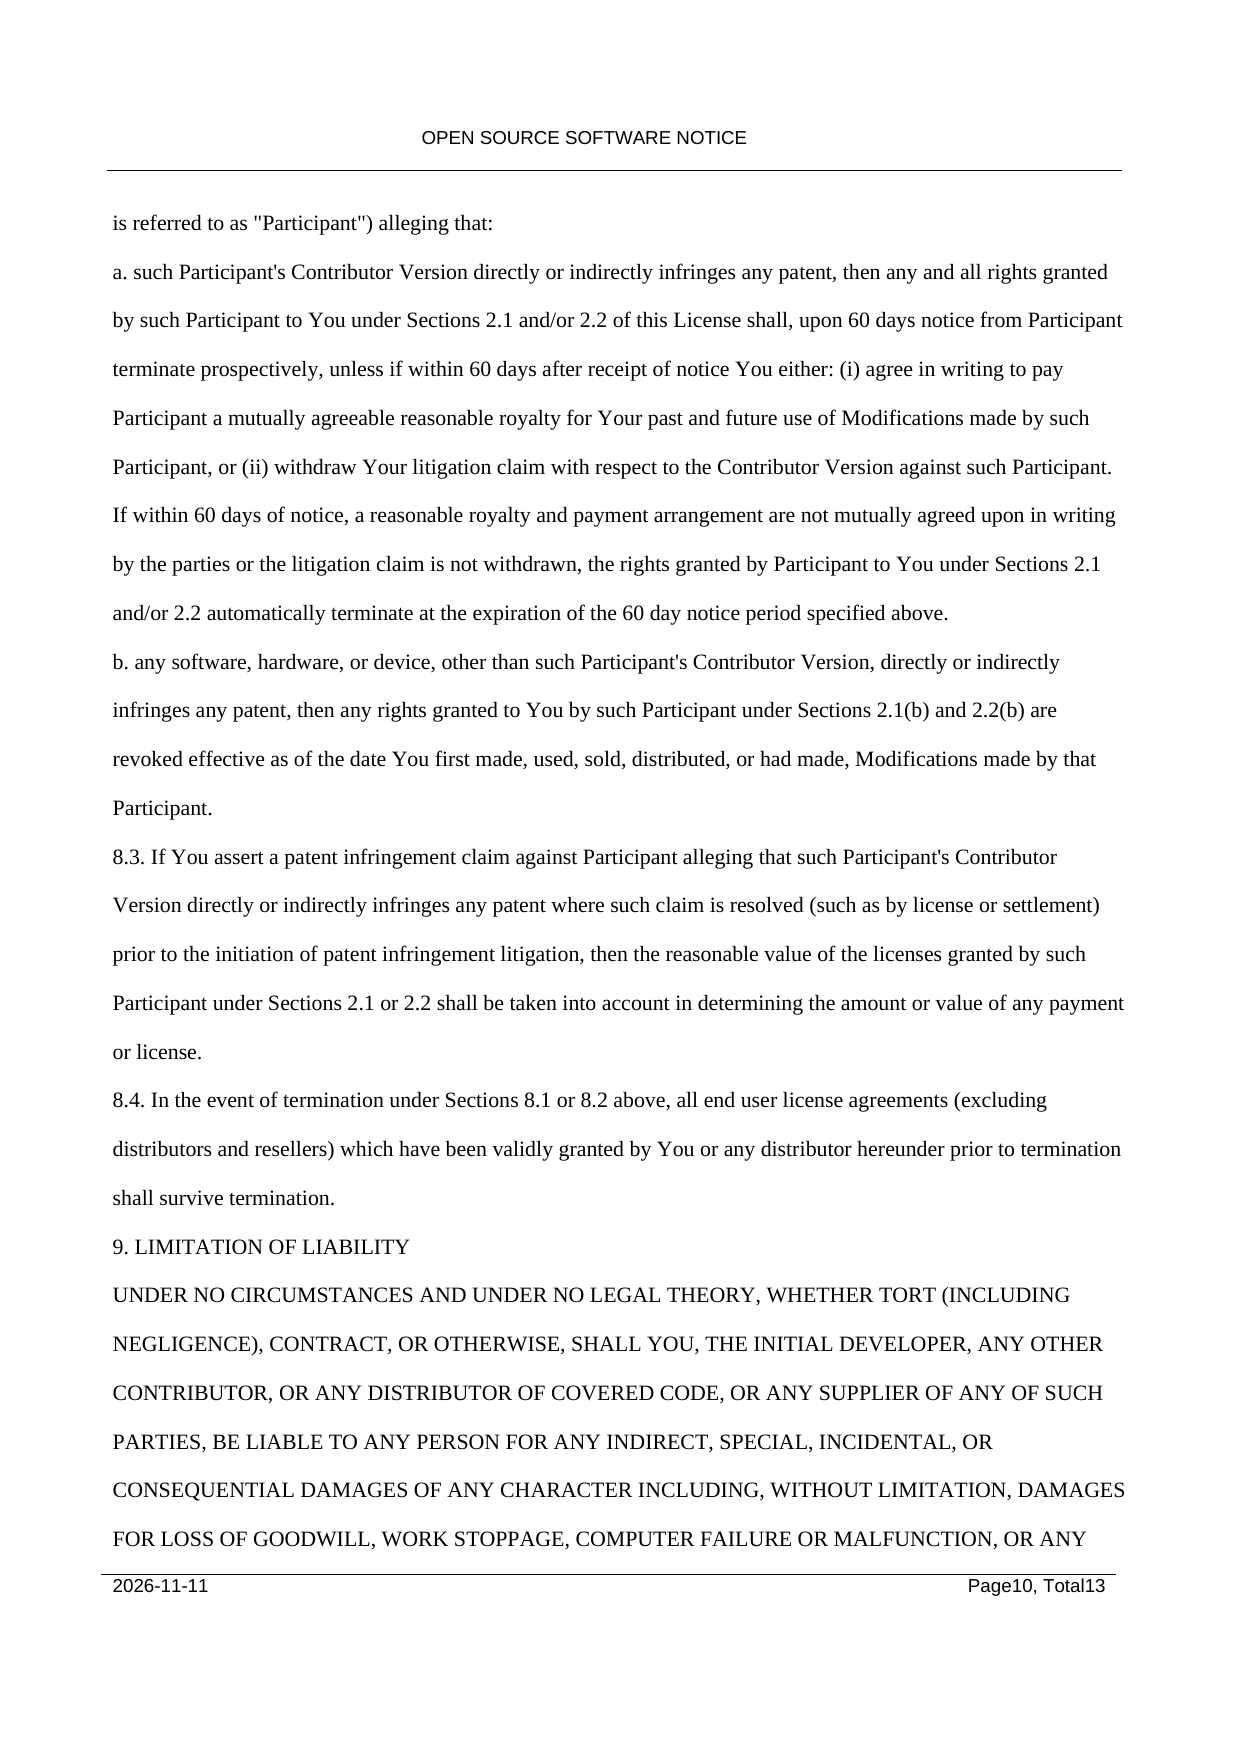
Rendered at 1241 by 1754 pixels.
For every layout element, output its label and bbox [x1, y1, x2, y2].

text [112, 206, 1128, 1555]
